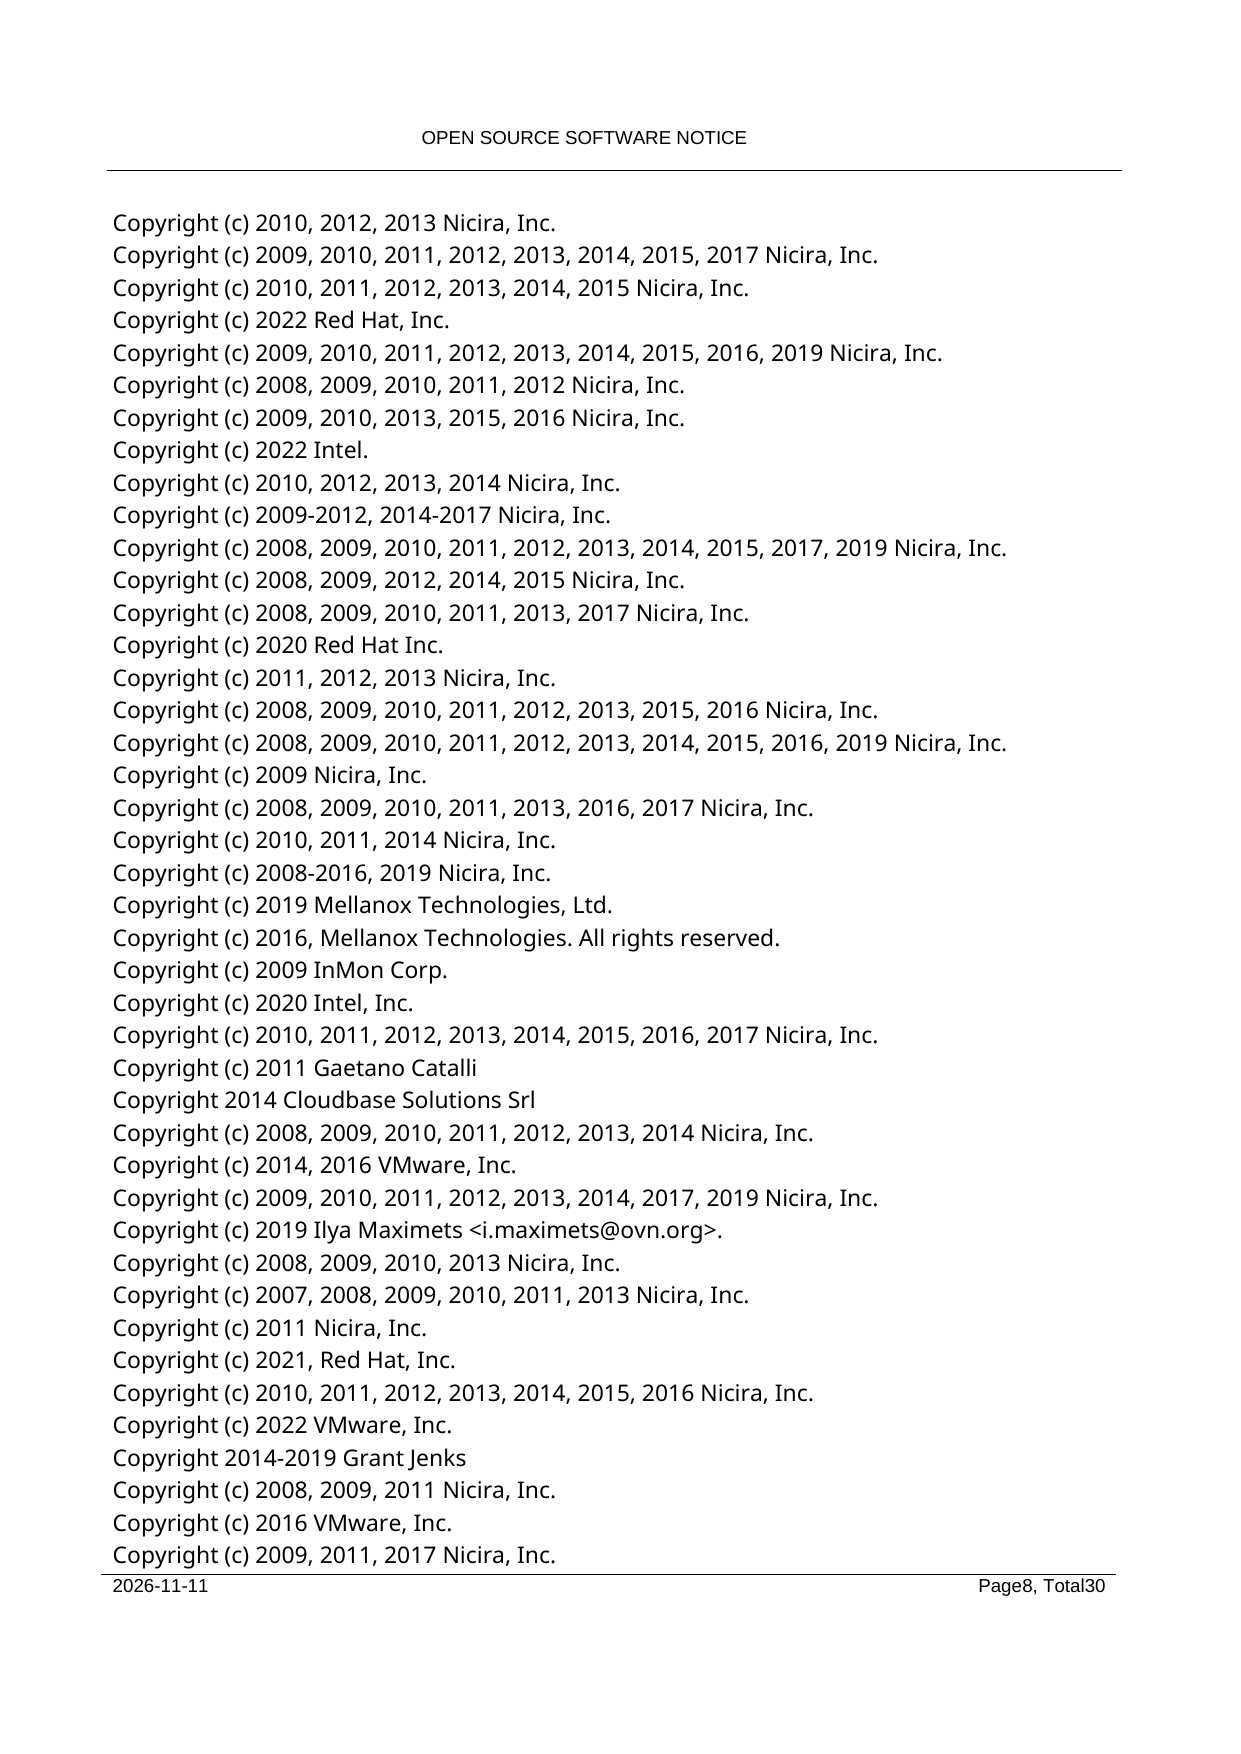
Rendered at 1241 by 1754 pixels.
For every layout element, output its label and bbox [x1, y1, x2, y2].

text [112, 206, 1128, 1571]
